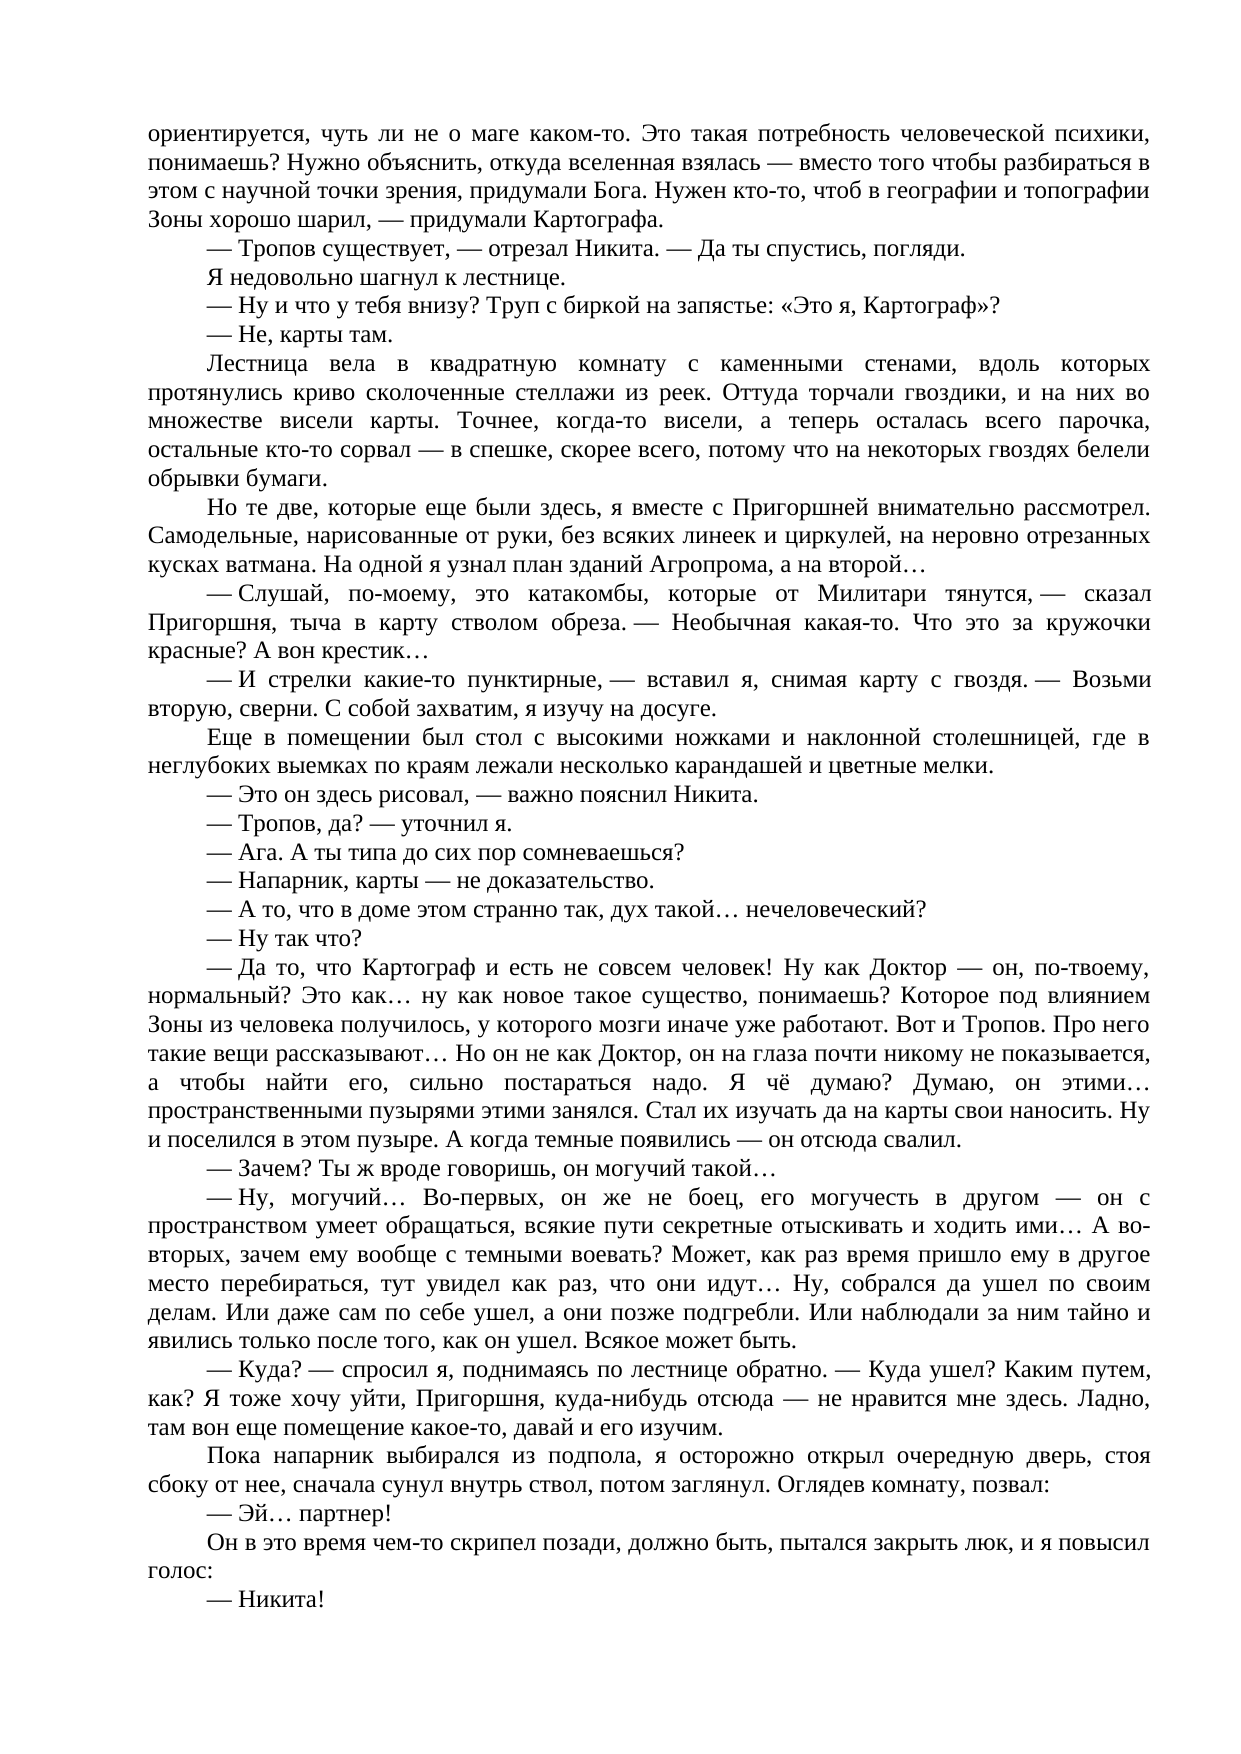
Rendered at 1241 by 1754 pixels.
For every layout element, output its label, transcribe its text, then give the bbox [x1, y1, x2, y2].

text Я недовольно шагнул к лестнице. [148, 262, 1152, 291]
text — Тропов существует, — отрезал Никита. — Да ты спустись, погляди. [148, 233, 1152, 262]
text Но те две, которые еще были здесь, я вместе с Пригоршней внимательно рассмотрел. Самодельные, нарисованные от руки, без всяких линеек и циркулей, на неровно отрезанных кусках ватмана. На одной я узнал план зданий Агропрома, а на второй… [148, 492, 1152, 578]
text — Ну так что? [148, 923, 1152, 952]
text Еще в помещении был стол с высокими ножками и наклонной столешницей, где в неглубоких выемках по краям лежали несколько карандашей и цветные мелки. [148, 722, 1152, 779]
text — Ну и что у тебя внизу? Труп с биркой на запястье: «Это я, Картограф»? [148, 291, 1152, 319]
text — Слушай, по-моему, это катакомбы, которые от Милитари тянутся, — сказал Пригоршня, тыча в карту стволом обреза. — Необычная какая-то. Что это за кружочки красные? А вон крестик… [148, 578, 1152, 664]
text — Эй… партнер! [148, 1498, 1152, 1527]
text — Это он здесь рисовал, — важно пояснил Никита. [148, 779, 1152, 808]
text — Напарник, карты — не доказательство. [148, 866, 1152, 894]
text — Зачем? Ты ж вроде говоришь, он могучий такой… [148, 1153, 1152, 1182]
text Он в это время чем-то скрипел позади, должно быть, пытался закрыть люк, и я повысил голос: [148, 1527, 1152, 1584]
text — Ну, могучий… Во-первых, он же не боец, его могучесть в другом — он с пространством умеет обращаться, всякие пути секретные отыскивать и ходить ими… А во-вторых, зачем ему вообще с темными воевать? Может, как раз время пришло ему в другое место перебираться, тут увидел как раз, что они идут… Ну, собрался да ушел по своим делам. Или даже сам по себе ушел, а они позже подгребли. Или наблюдали за ним тайно и явились только после того, как он ушел. Всякое может быть. [148, 1182, 1152, 1354]
text Лестница вела в квадратную комнату с каменными стенами, вдоль которых протянулись криво сколоченные стеллажи из реек. Оттуда торчали гвоздики, и на них во множестве висели карты. Точнее, когда-то висели, а теперь осталась всего парочка, остальные кто-то сорвал — в спешке, скорее всего, потому что на некоторых гвоздях белели обрывки бумаги. [148, 348, 1152, 492]
text — Куда? — спросил я, поднимаясь по лестнице обратно. — Куда ушел? Каким путем, как? Я тоже хочу уйти, Пригоршня, куда-нибудь отсюда — не нравится мне здесь. Ладно, там вон еще помещение какое-то, давай и его изучим. [148, 1354, 1152, 1441]
text — Не, карты там. [148, 319, 1152, 348]
text Пока напарник выбирался из подпола, я осторожно открыл очередную дверь, стоя сбоку от нее, сначала сунул внутрь ствол, потом заглянул. Оглядев комнату, позвал: [148, 1441, 1152, 1498]
text — И стрелки какие-то пунктирные, — вставил я, снимая карту с гвоздя. — Возьми вторую, сверни. С собой захватим, я изучу на досуге. [148, 664, 1152, 722]
text — Тропов, да? — уточнил я. [148, 808, 1152, 837]
text — Да то, что Картограф и есть не совсем человек! Ну как Доктор — он, по-твоему, нормальный? Это как… ну как новое такое существо, понимаешь? Которое под влиянием Зоны из человека получилось, у которого мозги иначе уже работают. Вот и Тропов. Про него такие вещи рассказывают… Но он не как Доктор, он на глаза почти никому не показывается, а чтобы найти его, сильно постараться надо. Я чё думаю? Думаю, он этими… пространственными пузырями этими занялся. Стал их изучать да на карты свои наносить. Ну и поселился в этом пузыре. А когда темные появились — он отсюда свалил. [148, 952, 1152, 1153]
text — Никита! [148, 1584, 1152, 1613]
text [148, 118, 1152, 233]
text — Ага. А ты типа до сих пор сомневаешься? [148, 837, 1152, 866]
text — А то, что в доме этом странно так, дух такой… нечеловеческий? [148, 894, 1152, 923]
